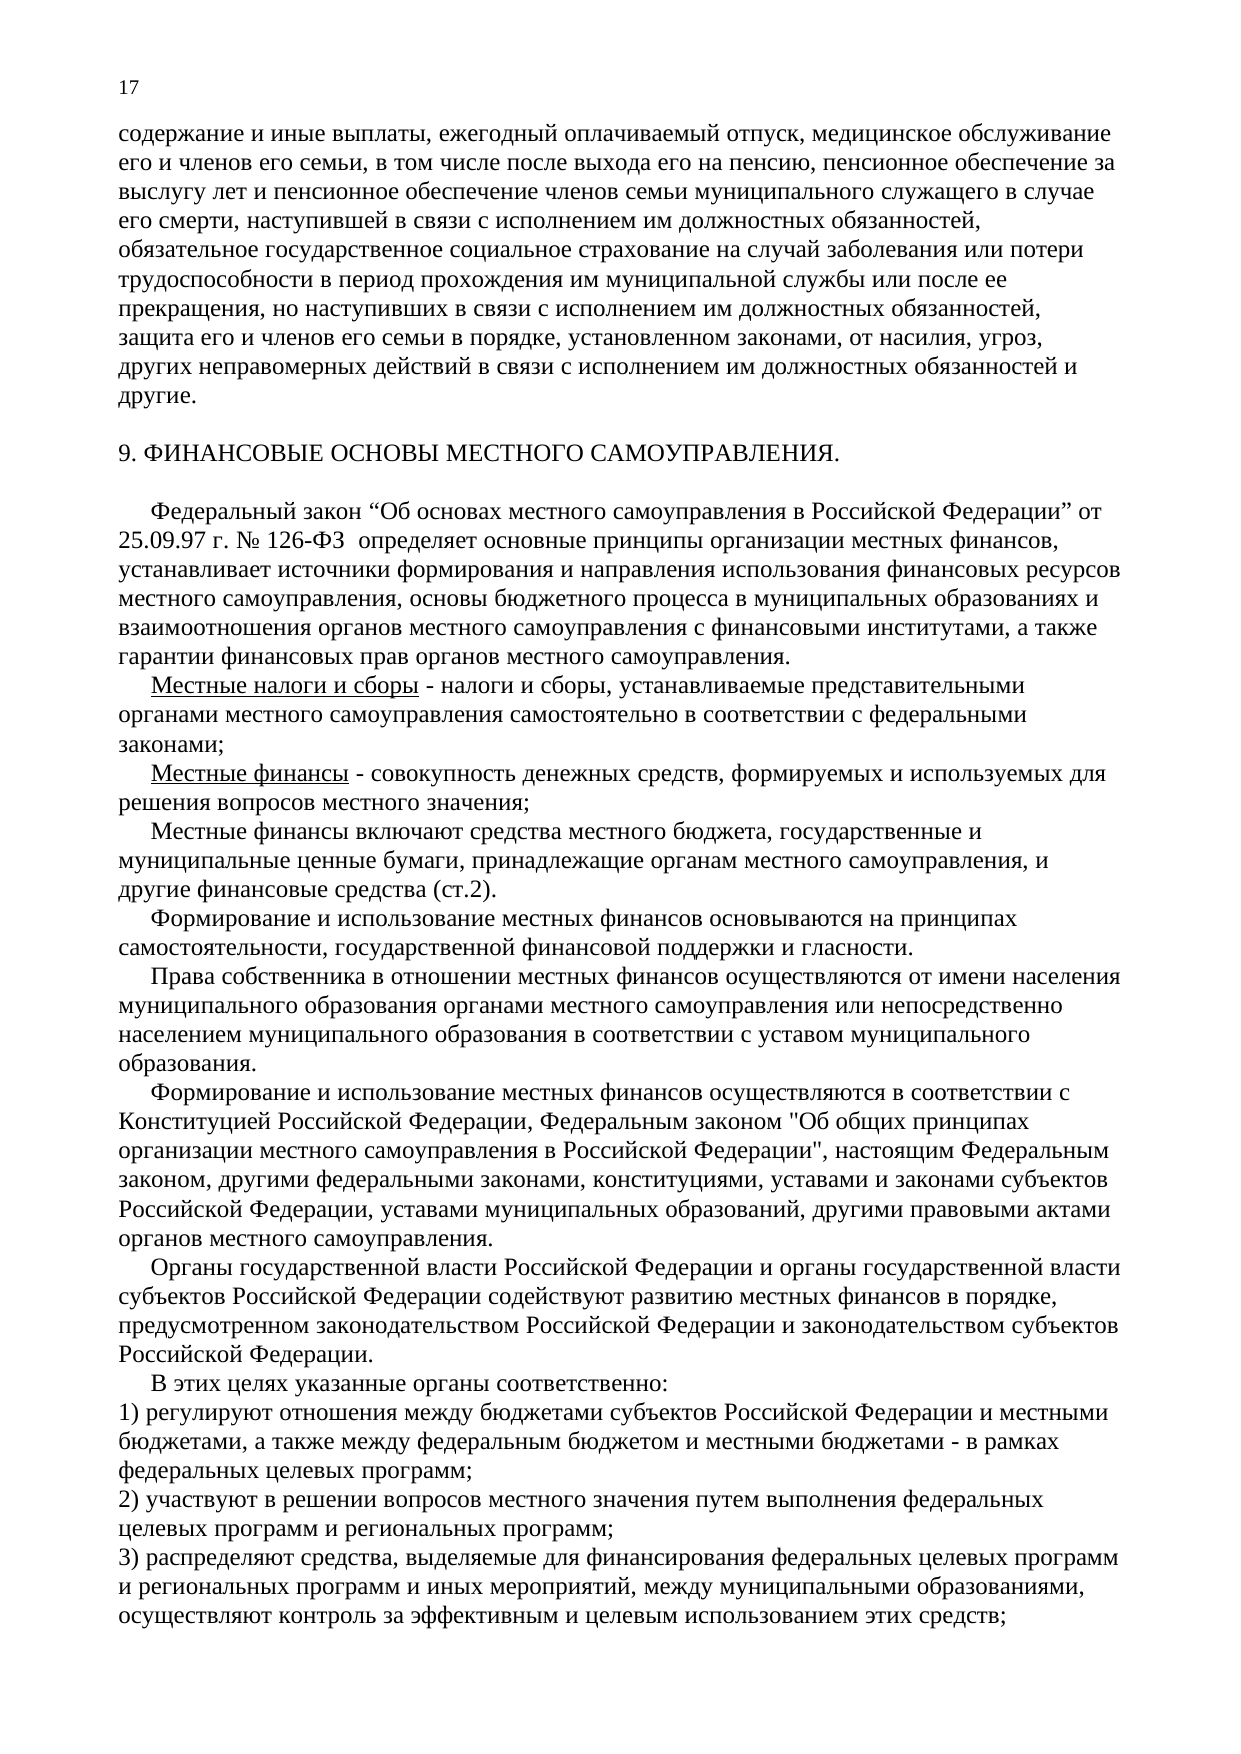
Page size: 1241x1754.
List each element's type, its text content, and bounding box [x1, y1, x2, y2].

text Местные финансы включают средства местного бюджета, государственные и муниципальные ценные бумаги, принадлежащие органам местного самоуправления, и другие финансовые средства (ст.2). [118, 816, 1122, 903]
text Права собственника в отношении местных финансов осуществляются от имени населения муниципального образования органами местного самоуправления или непосредственно населением муниципального образования в соответствии с уставом муниципального образования. [118, 961, 1122, 1077]
text Федеральный закон “Об основах местного самоуправления в Российской Федерации” от 25.09.97 г. № 126-ФЗ определяет основные принципы организации местных финансов, устанавливает источники формирования и направления использования финансовых ресурсов местного самоуправления, основы бюджетного процесса в муниципальных образованиях и взаимоотношения органов местного самоуправления с финансовыми институтами, а также гарантии финансовых прав органов местного самоуправления. [118, 496, 1122, 670]
text 2) участвуют в решении вопросов местного значения путем выполнения федеральных целевых программ и региональных программ; [118, 1484, 1122, 1542]
text 9. ФИНАНСОВЫЕ ОСНОВЫ МЕСТНОГО САМОУПРАВЛЕНИЯ. [118, 438, 1122, 467]
text Местные налоги и сборы - налоги и сборы, устанавливаемые представительными органами местного самоуправления самостоятельно в соответствии с федеральными законами; [118, 670, 1122, 757]
text Формирование и использование местных финансов осуществляются в соответствии с Конституцией Российской Федерации, Федеральным законом "Об общих принципах организации местного самоуправления в Российской Федерации", настоящим Федеральным законом, другими федеральными законами, конституциями, уставами и законами субъектов Российской Федерации, уставами муниципальных образований, другими правовыми актами органов местного самоуправления. [118, 1077, 1122, 1252]
text 1) регулируют отношения между бюджетами субъектов Российской Федерации и местными бюджетами, а также между федеральным бюджетом и местными бюджетами - в рамках федеральных целевых программ; [118, 1397, 1122, 1484]
text В этих целях указанные органы соответственно: [118, 1368, 1122, 1397]
text Органы государственной власти Российской Федерации и органы государственной власти субъектов Российской Федерации содействуют развитию местных финансов в порядке, предусмотренном законодательством Российской Федерации и законодательством субъектов Российской Федерации. [118, 1252, 1122, 1368]
text 3) распределяют средства, выделяемые для финансирования федеральных целевых программ и региональных программ и иных мероприятий, между муниципальными образованиями, осуществляют контроль за эффективным и целевым использованием этих средств; [118, 1542, 1122, 1629]
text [118, 118, 1122, 409]
text Формирование и использование местных финансов основываются на принципах самостоятельности, государственной финансовой поддержки и гласности. [118, 903, 1122, 961]
text Местные финансы - совокупность денежных средств, формируемых и используемых для решения вопросов местного значения; [118, 757, 1122, 816]
